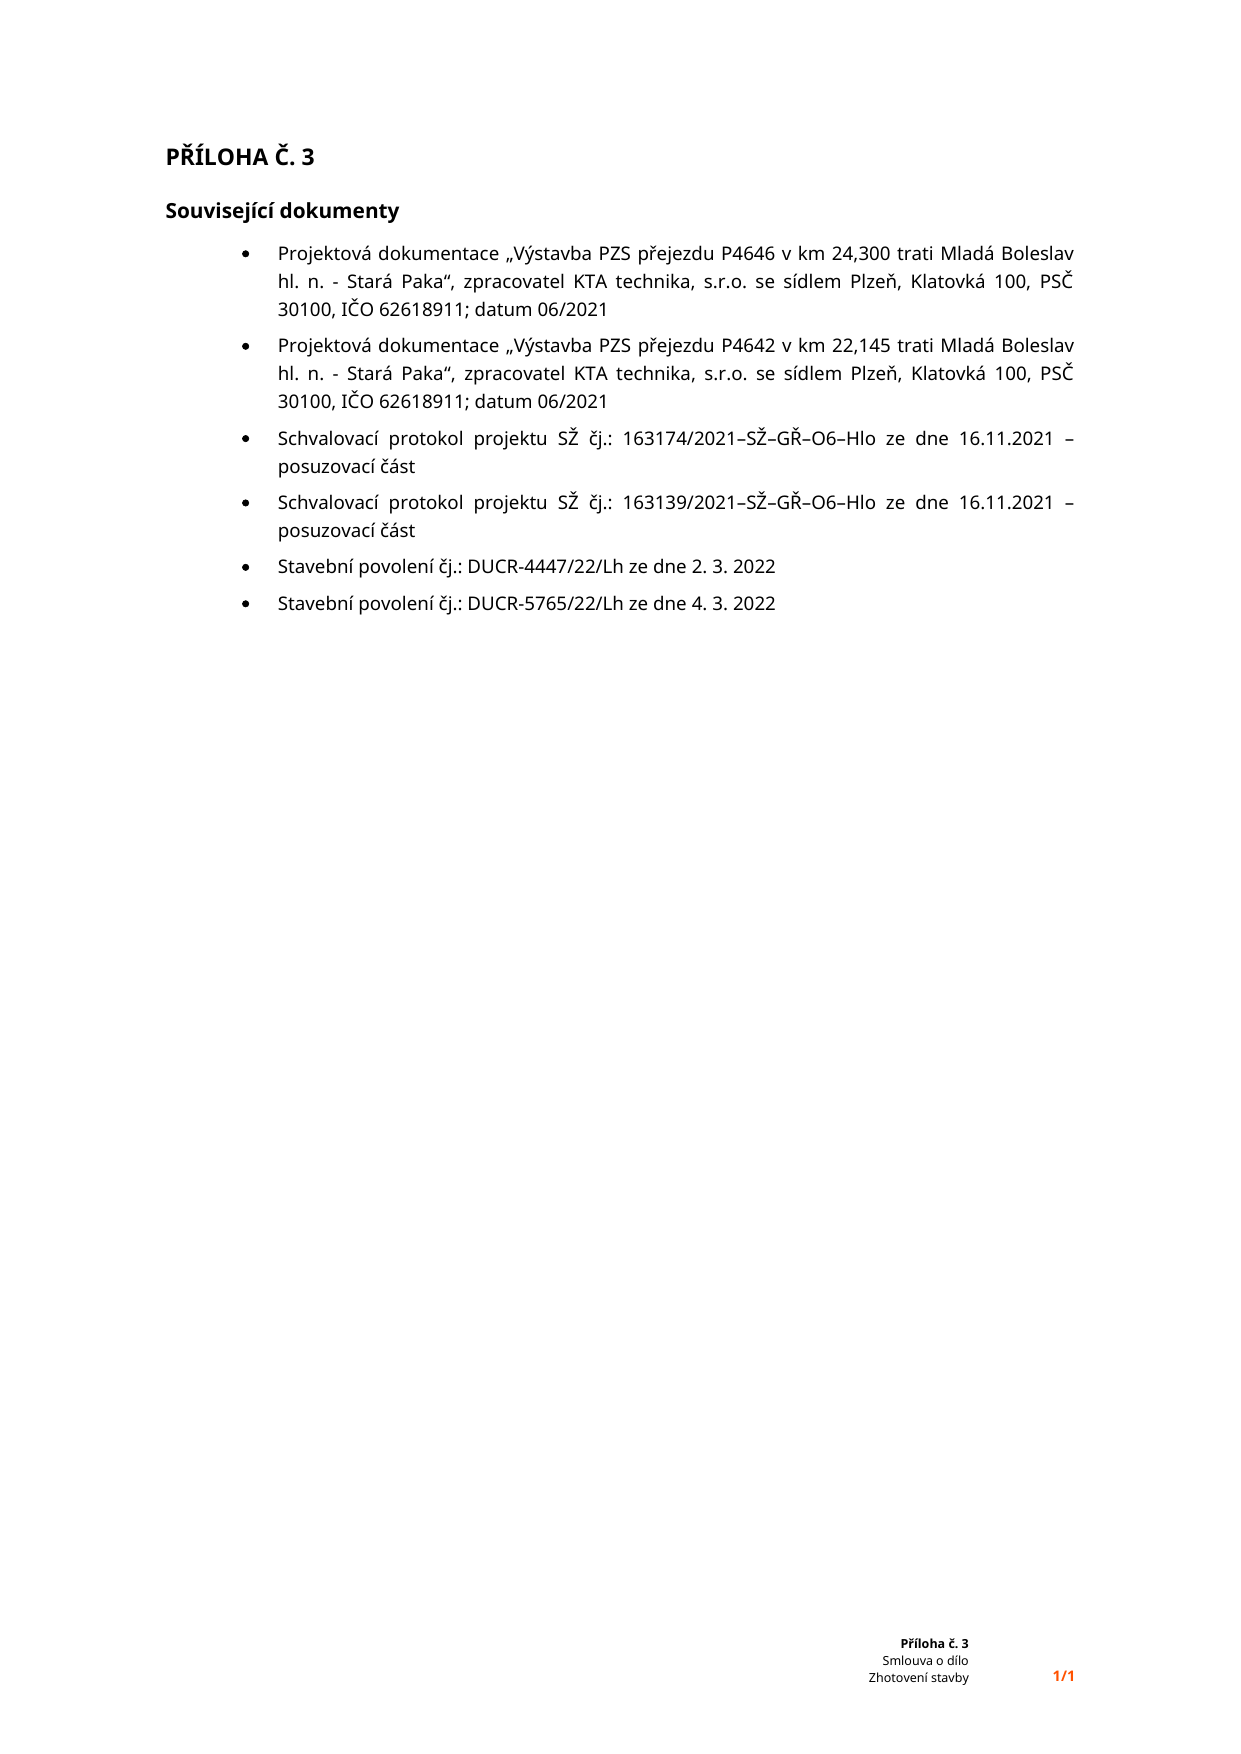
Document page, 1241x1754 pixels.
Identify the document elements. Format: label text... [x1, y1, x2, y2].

text Příloha č. 3 [165, 141, 1075, 173]
text Schvalovací protokol projektu SŽ čj.: 163174/2021–SŽ–GŘ–O6–Hlo ze dne 16.11.2021 – posuzovací část [242, 425, 1075, 479]
text Projektová dokumentace „Výstavba PZS přejezdu P4646 v km 24,300 trati Mladá Boleslav hl. n. - Stará Paka“, zpracovatel KTA technika, s.r.o. se sídlem Plzeň, Klatovká 100, PSČ 30100, IČO 62618911; datum 06/2021 [242, 240, 1075, 322]
text Projektová dokumentace „Výstavba PZS přejezdu P4642 v km 22,145 trati Mladá Boleslav hl. n. - Stará Paka“, zpracovatel KTA technika, s.r.o. se sídlem Plzeň, Klatovká 100, PSČ 30100, IČO 62618911; datum 06/2021 [242, 333, 1075, 414]
text Schvalovací protokol projektu SŽ čj.: 163139/2021–SŽ–GŘ–O6–Hlo ze dne 16.11.2021 – posuzovací část [242, 489, 1075, 543]
text Stavební povolení čj.: DUCR-5765/22/Lh ze dne 4. 3. 2022 [242, 590, 1075, 616]
text Související dokumenty [165, 197, 1075, 225]
text Stavební povolení čj.: DUCR-4447/22/Lh ze dne 2. 3. 2022 [242, 554, 1075, 579]
